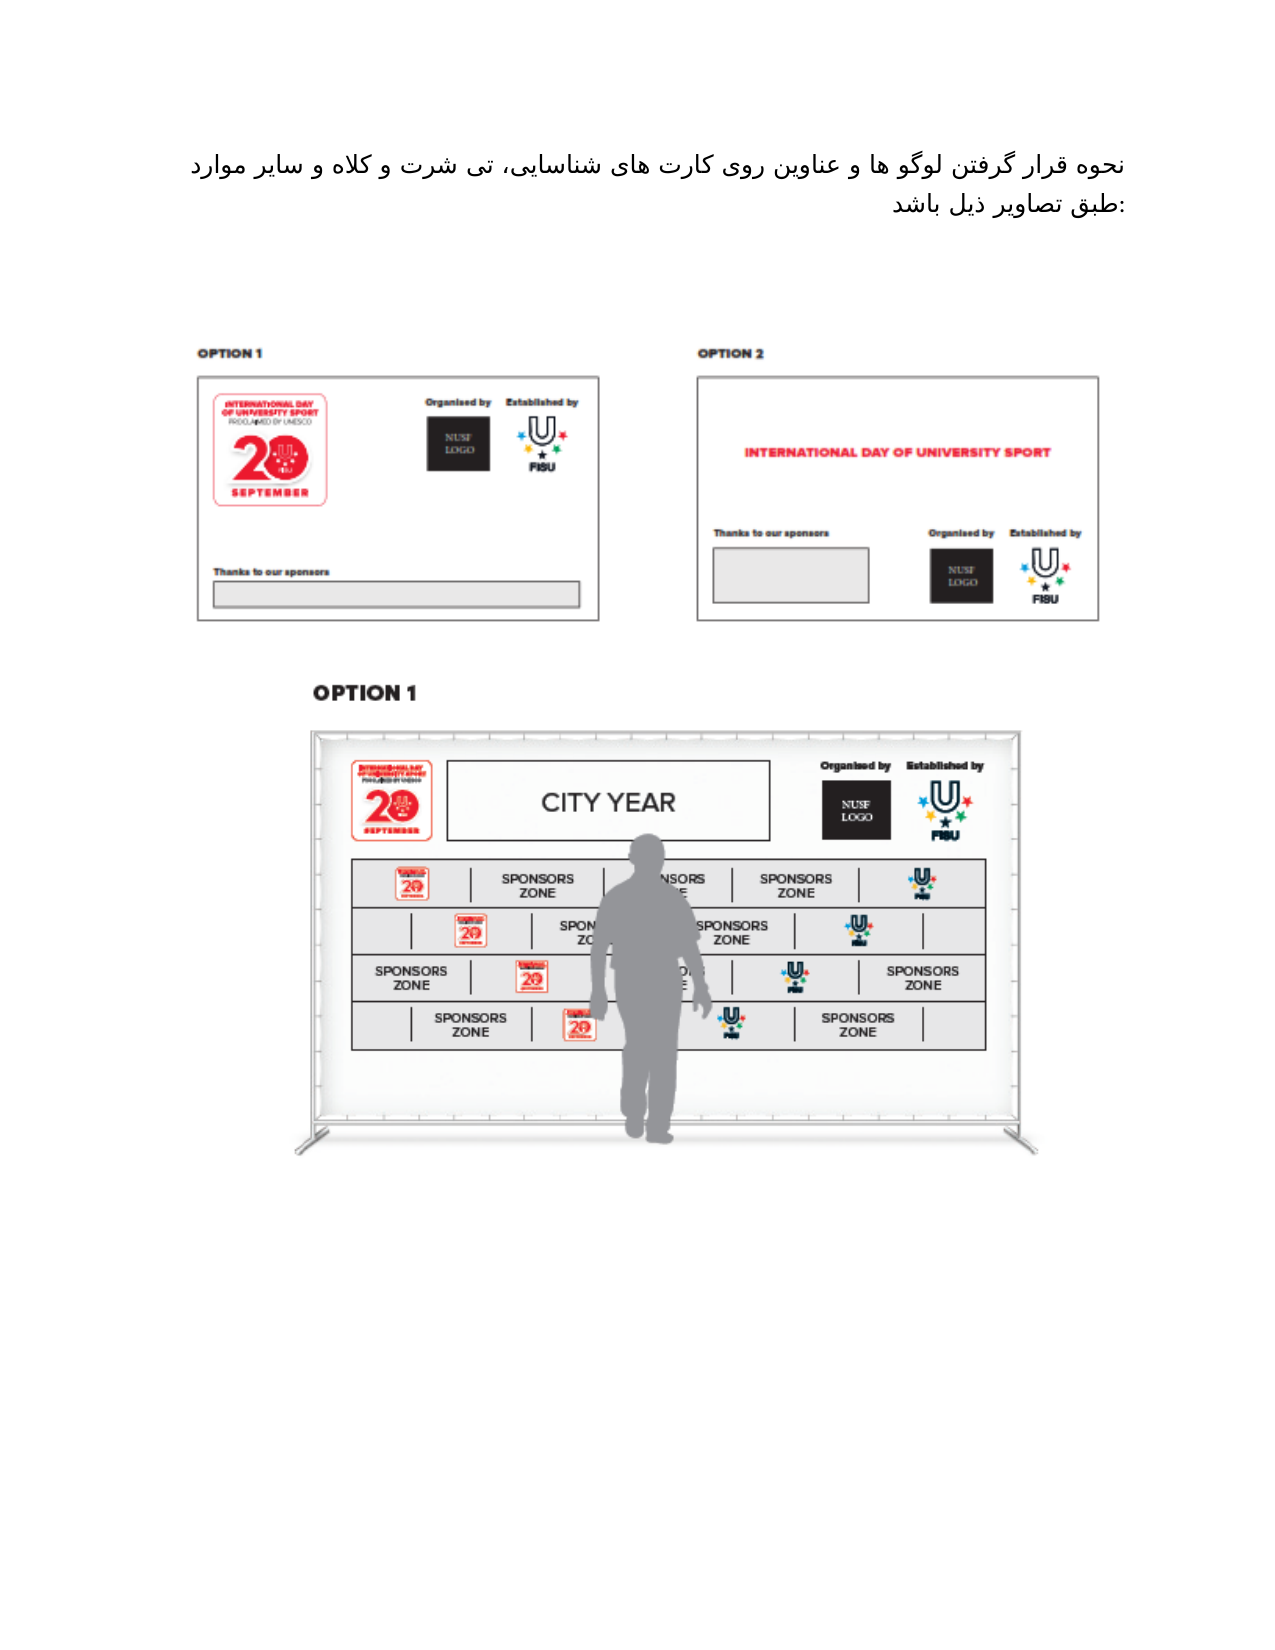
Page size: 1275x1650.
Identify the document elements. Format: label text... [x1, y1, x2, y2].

picture [155, 300, 1125, 657]
picture [209, 665, 1125, 1173]
text نحوه قرار گرفتن لوگو ها و عناوین روی کارت های شناسایی، تی شرت و کلاه و سایر موارد طبق تصاویر ذیل باشد: [150, 150, 1125, 219]
